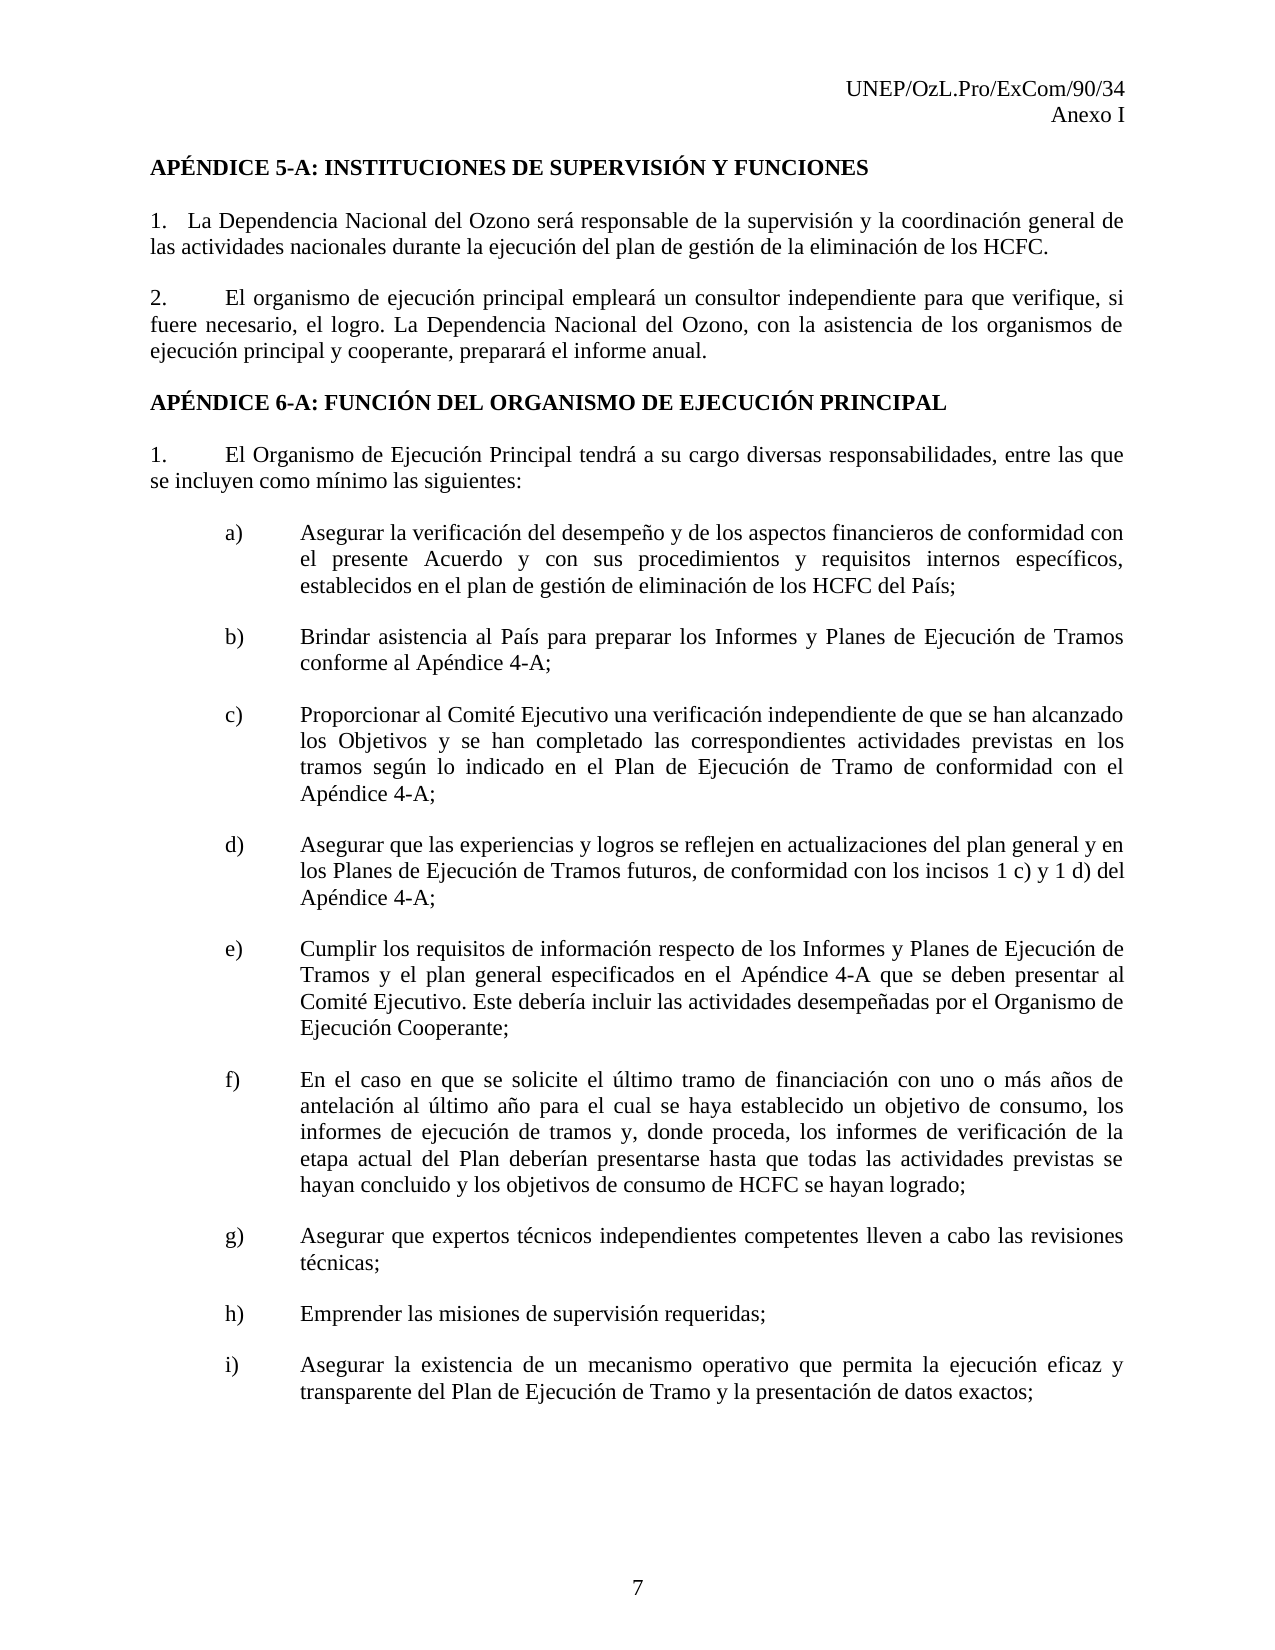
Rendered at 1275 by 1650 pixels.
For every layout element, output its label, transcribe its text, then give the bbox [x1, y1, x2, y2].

list Cumplir los requisitos de información respecto de los Informes y Planes de Ejecución de Tramos y el plan general especificados en el Apéndice 4-A que se deben presentar al Comité Ejecutivo. Este debería incluir las actividades desempeñadas por el Organismo de Ejecución Cooperante; [225, 935, 1125, 1041]
subtitle El organismo de ejecución principal empleará un consultor independiente para que verifique, si fuere necesario, el logro. La Dependencia Nacional del Ozono, con la asistencia de los organismos de ejecución principal y cooperante, preparará el informe anual. [150, 284, 1125, 363]
list Asegurar que expertos técnicos independientes competentes lleven a cabo las revisiones técnicas; [225, 1222, 1125, 1275]
subtitle La Dependencia Nacional del Ozono será responsable de la supervisión y la coordinación general de las actividades nacionales durante la ejecución del plan de gestión de la eliminación de los HCFC. [150, 207, 1125, 259]
text APÉNDICE 6-A: FUNCIÓN DEL ORGANISMO DE EJECUCIÓN PRINCIPAL [150, 388, 1125, 415]
list Asegurar la verificación del desempeño y de los aspectos financieros de conformidad con el presente Acuerdo y con sus procedimientos y requisitos internos específicos, establecidos en el plan de gestión de eliminación de los HCFC del País; [225, 519, 1125, 598]
text APÉNDICE 5-A: INSTITUCIONES DE SUPERVISIÓN Y FUNCIONES [150, 154, 1125, 180]
list Asegurar la existencia de un mecanismo operativo que permita la ejecución eficaz y transparente del Plan de Ejecución de Tramo y la presentación de datos exactos; [225, 1351, 1125, 1404]
list En el caso en que se solicite el último tramo de financiación con uno o más años de antelación al último año para el cual se haya establecido un objetivo de consumo, los informes de ejecución de tramos y, donde proceda, los informes de verificación de la etapa actual del Plan deberían presentarse hasta que todas las actividades previstas se hayan concluido y los objetivos de consumo de HCFC se hayan logrado; [225, 1066, 1125, 1197]
list Emprender las misiones de supervisión requeridas; [225, 1300, 1125, 1326]
list Proporcionar al Comité Ejecutivo una verificación independiente de que se han alcanzado los Objetivos y se han completado las correspondientes actividades previstas en los tramos según lo indicado en el Plan de Ejecución de Tramo de conformidad con el Apéndice 4-A; [225, 701, 1125, 806]
list Asegurar que las experiencias y logros se reflejen en actualizaciones del plan general y en los Planes de Ejecución de Tramos futuros, de conformidad con los incisos 1 c) y 1 d) del Apéndice 4-A; [225, 831, 1125, 910]
subtitle El Organismo de Ejecución Principal tendrá a su cargo diversas responsabilidades, entre las que se incluyen como mínimo las siguientes: [150, 441, 1125, 494]
list Brindar asistencia al País para preparar los Informes y Planes de Ejecución de Tramos conforme al Apéndice 4-A; [225, 623, 1125, 676]
